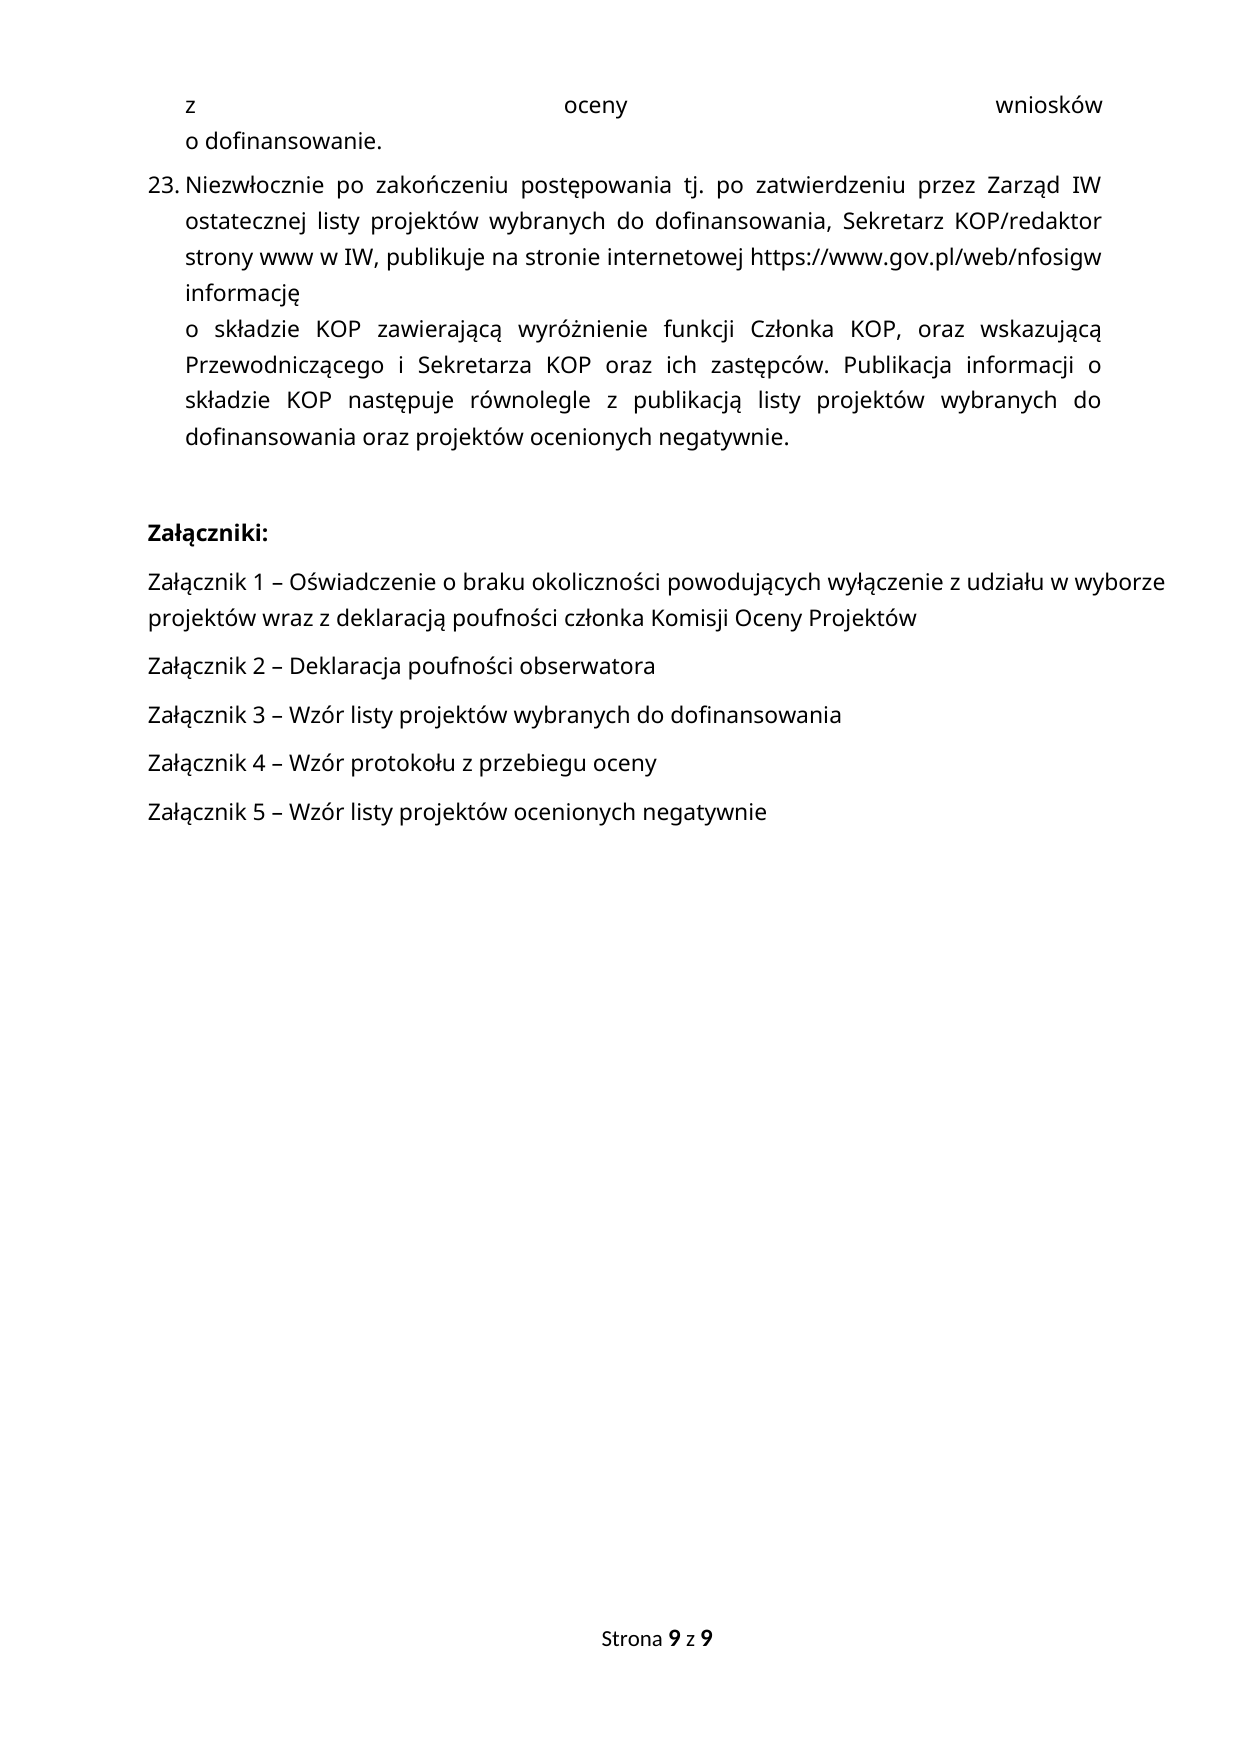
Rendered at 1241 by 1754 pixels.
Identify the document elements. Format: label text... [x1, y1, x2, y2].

text Załącznik 4 – Wzór protokołu z przebiegu oceny [148, 747, 1103, 778]
text Załącznik 5 – Wzór listy projektów ocenionych negatywnie [148, 795, 1103, 827]
text Załączniki: [148, 517, 1103, 548]
text Załącznik 3 – Wzór listy projektów wybranych do dofinansowania [148, 698, 1103, 730]
text Załącznik 2 – Deklaracja poufności obserwatora [148, 650, 1103, 681]
list Niezwłocznie po zakończeniu postępowania tj. po zatwierdzeniu przez Zarząd IW ostatecznej listy projektów wybranych do dofinansowania, Sekretarz KOP/redaktor strony www w IW, publikuje na stronie internetowej https://www.gov.pl/web/nfosigw informację o składzie KOP zawierającą wyróżnienie funkcji Członka KOP, oraz wskazującą Przewodniczącego i Sekretarza KOP oraz ich zastępców. Publikacja informacji o składzie KOP następuje równolegle z publikacją listy projektów wybranych do dofinansowania oraz projektów ocenionych negatywnie. [148, 169, 1103, 452]
text Załącznik 1 – Oświadczenie o braku okoliczności powodujących wyłączenie z udziału w wyborze projektów wraz z deklaracją poufności członka Komisji Oceny Projektów [148, 566, 1167, 633]
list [148, 89, 1103, 156]
